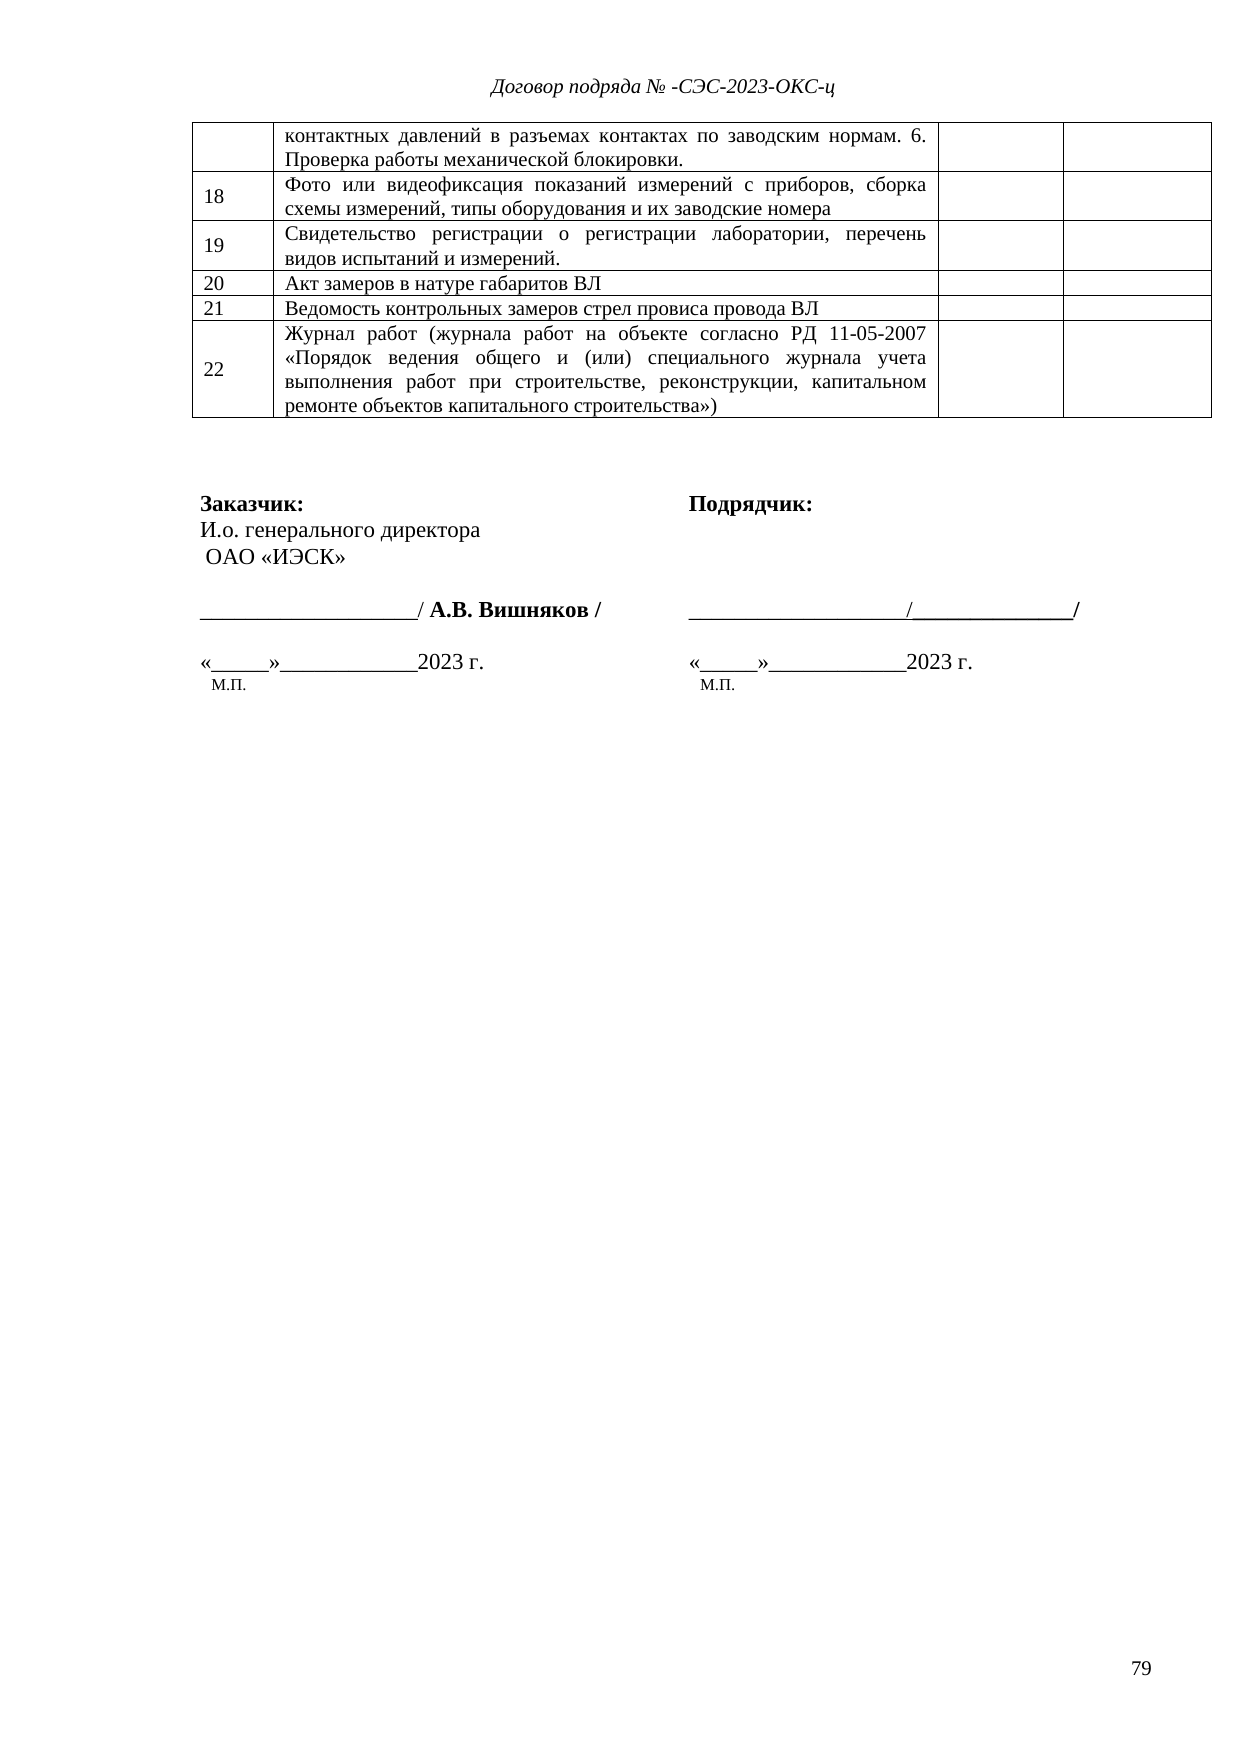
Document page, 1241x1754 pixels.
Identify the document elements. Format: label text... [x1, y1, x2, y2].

table_cell Свидетельство регистрации о регистрации лаборатории, перечень видов испытаний и измерений. [274, 221, 938, 269]
table_cell Фото или видеофиксация показаний измерений с приборов, сборка схемы измерений, типы оборудования и их заводские номера [274, 172, 938, 220]
table_cell [1064, 123, 1211, 171]
table_cell Журнал работ (журнала работ на объекте согласно РД 11-05-2007 «Порядок ведения общего и (или) специального журнала учета выполнения работ при строительстве, реконструкции, капитальном ремонте объектов капитального строительства») [274, 321, 938, 417]
table_cell Ведомость контрольных замеров стрел провиса провода ВЛ [274, 296, 938, 320]
table_cell [939, 271, 1063, 294]
table_cell 17 [193, 123, 273, 171]
table_cell [1064, 172, 1211, 220]
table_cell 18 [193, 172, 273, 220]
table_header Заказчик: И.о. генерального директора ОАО «ИЭСК» ___________________/ А.В. Вишняков / «_____»____________2023 г. М.П. [189, 490, 677, 694]
table_cell [939, 123, 1063, 171]
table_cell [274, 123, 938, 171]
table_cell 21 [193, 296, 273, 320]
table_cell [1064, 221, 1211, 269]
table_cell [1064, 321, 1211, 417]
table_cell 20 [193, 271, 273, 294]
table_cell 22 [193, 321, 273, 417]
table_cell 19 [193, 221, 273, 269]
table_cell Акт замеров в натуре габаритов ВЛ [274, 271, 938, 294]
table_cell [939, 221, 1063, 269]
table_cell [939, 172, 1063, 220]
table_cell [939, 296, 1063, 320]
table_cell [1064, 271, 1211, 294]
table_header Подрядчик: ___________________/______________/ «_____»____________2023 г. М.П. [677, 490, 1163, 694]
table_cell [1064, 296, 1211, 320]
table_cell [939, 321, 1063, 417]
